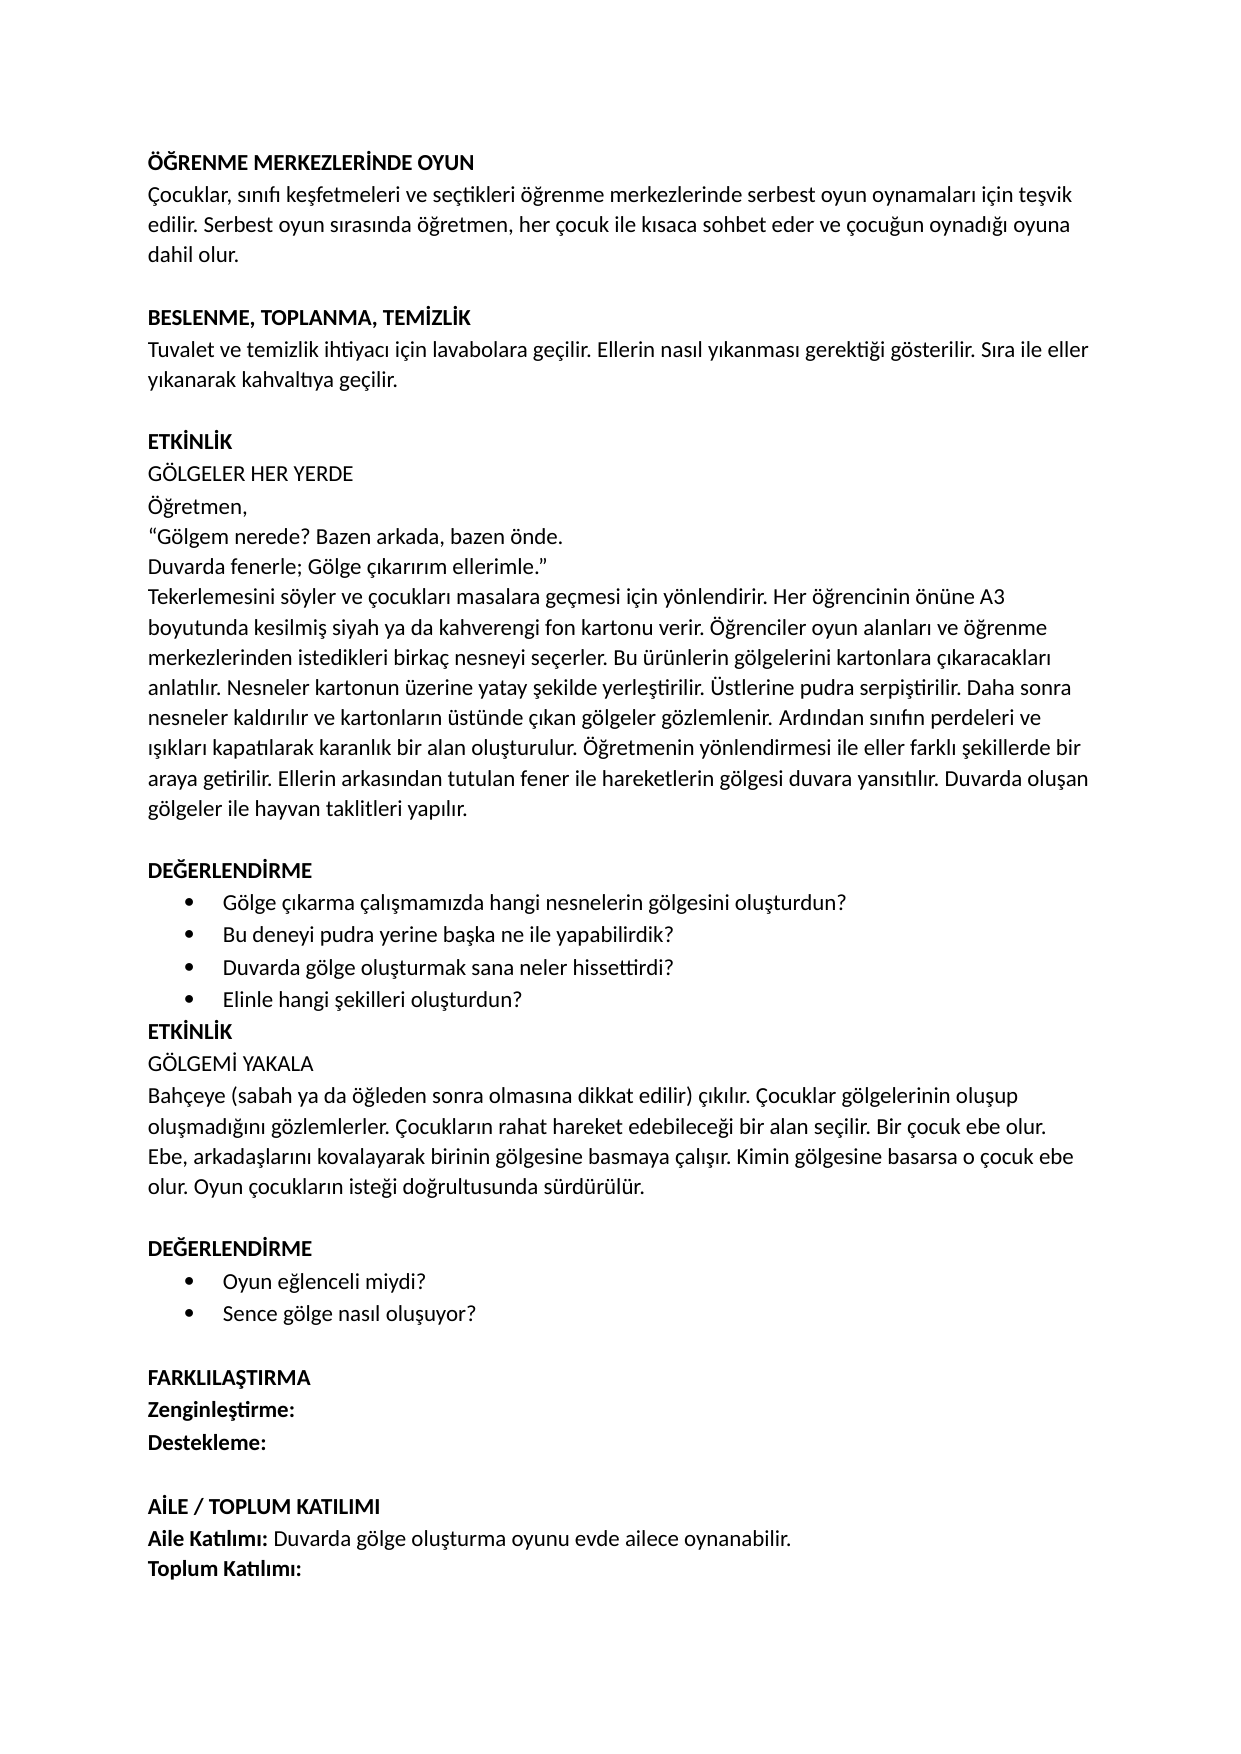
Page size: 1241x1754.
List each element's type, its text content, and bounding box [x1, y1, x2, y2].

list Elinle hangi şekilleri oluşturdun? [185, 985, 1093, 1013]
list Oyun eğlenceli miydi? [185, 1267, 1093, 1295]
text ETKİNLİK [148, 427, 1093, 455]
list Bu deneyi pudra yerine başka ne ile yapabilirdik? [185, 921, 1093, 949]
list Sence gölge nasıl oluşuyor? [185, 1299, 1093, 1327]
text Duvarda fenerle; Gölge çıkarırım ellerimle.” [148, 552, 1093, 580]
text Zenginleştirme: [148, 1396, 1093, 1423]
text ÖĞRENME MERKEZLERİNDE OYUN [148, 148, 1093, 176]
text Destekleme: [148, 1428, 1093, 1456]
text Toplum Katılımı: [148, 1554, 1093, 1582]
text “Gölgem nerede? Bazen arkada, bazen önde. [148, 522, 1093, 550]
text Bahçeye (sabah ya da öğleden sonra olmasına dikkat edilir) çıkılır. Çocuklar gölgelerinin oluşup oluşmadığını gözlemlerler. Çocukların rahat hareket edebileceği bir alan seçilir. Bir çocuk ebe olur. Ebe, arkadaşlarını kovalayarak birinin gölgesine basmaya çalışır. Kimin gölgesine basarsa o çocuk ebe olur. Oyun çocukların isteği doğrultusunda sürdürülür. [148, 1082, 1093, 1200]
text FARKLILAŞTIRMA [148, 1363, 1093, 1391]
text Öğretmen, [148, 492, 1093, 520]
text Aile Katılımı: Duvarda gölge oluşturma oyunu evde ailece oynanabilir. [148, 1524, 1093, 1552]
text BESLENME, TOPLANMA, TEMİZLİK [148, 303, 1093, 331]
list Gölge çıkarma çalışmamızda hangi nesnelerin gölgesini oluşturdun? [185, 888, 1093, 916]
text DEĞERLENDİRME [148, 1234, 1093, 1263]
text GÖLGELER HER YERDE [148, 459, 1093, 488]
text Tuvalet ve temizlik ihtiyacı için lavabolara geçilir. Ellerin nasıl yıkanması gerektiği gösterilir. Sıra ile eller yıkanarak kahvaltıya geçilir. [148, 335, 1093, 393]
text Çocuklar, sınıfı keşfetmeleri ve seçtikleri öğrenme merkezlerinde serbest oyun oynamaları için teşvik edilir. Serbest oyun sırasında öğretmen, her çocuk ile kısaca sohbet eder ve çocuğun oynadığı oyuna dahil olur. [148, 180, 1093, 268]
text Tekerlemesini söyler ve çocukları masalara geçmesi için yönlendirir. Her öğrencinin önüne A3 boyutunda kesilmiş siyah ya da kahverengi fon kartonu verir. Öğrenciler oyun alanları ve öğrenme merkezlerinden istedikleri birkaç nesneyi seçerler. Bu ürünlerin gölgelerini kartonlara çıkaracakları anlatılır. Nesneler kartonun üzerine yatay şekilde yerleştirilir. Üstlerine pudra serpiştirilir. Daha sonra nesneler kaldırılır ve kartonların üstünde çıkan gölgeler gözlemlenir. Ardından sınıfın perdeleri ve ışıkları kapatılarak karanlık bir alan oluşturulur. Öğretmenin yönlendirmesi ile eller farklı şekillerde bir araya getirilir. Ellerin arkasından tutulan fener ile hareketlerin gölgesi duvara yansıtılır. Duvarda oluşan gölgeler ile hayvan taklitleri yapılır. [148, 582, 1093, 822]
list Duvarda gölge oluşturmak sana neler hissettirdi? [185, 953, 1093, 981]
text DEĞERLENDİRME [148, 856, 1093, 884]
text ETKİNLİK [148, 1017, 1093, 1045]
text GÖLGEMİ YAKALA [148, 1049, 1093, 1077]
text AİLE / TOPLUM KATILIMI [148, 1492, 1093, 1520]
